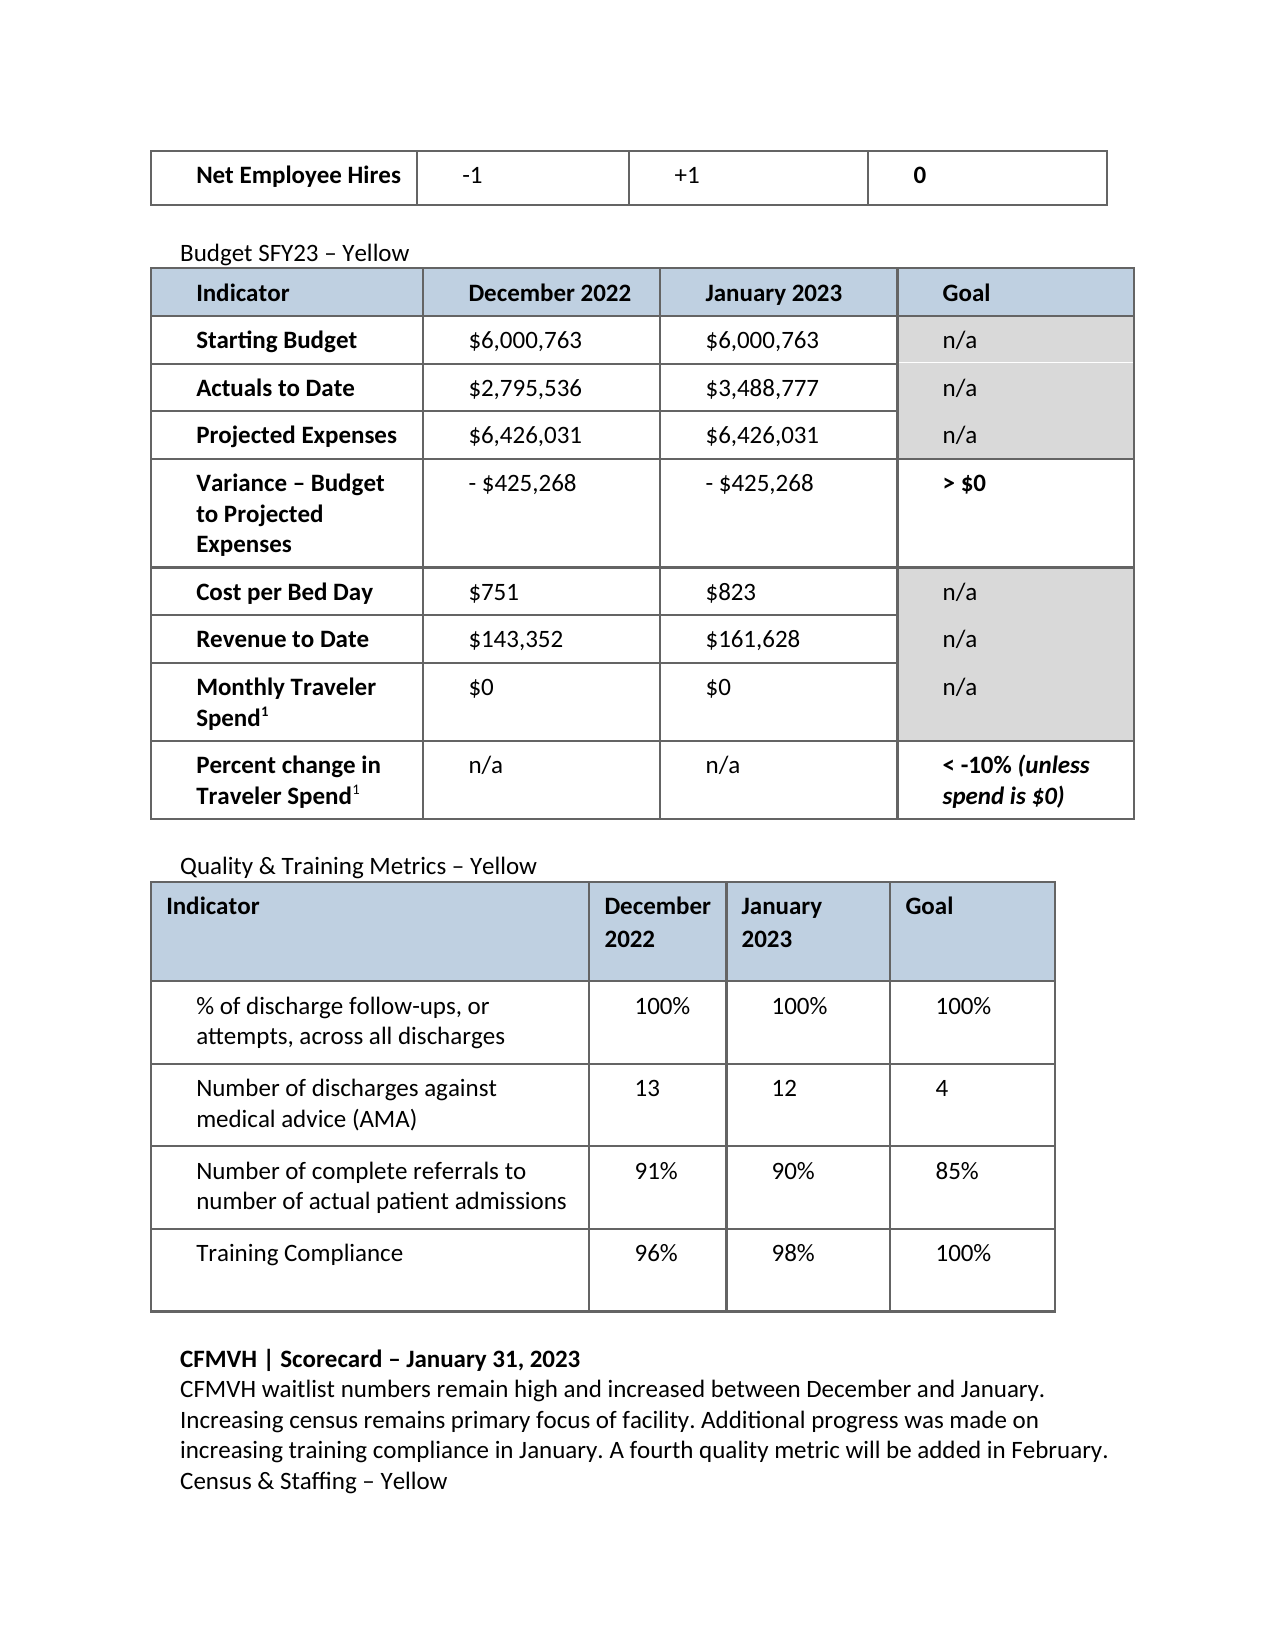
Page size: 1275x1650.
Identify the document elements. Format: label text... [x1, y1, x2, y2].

table_cell n/a [424, 742, 659, 818]
table_cell n/a [661, 742, 896, 818]
table_cell $751 [424, 569, 659, 614]
table_cell Number of discharges against medical advice (AMA) [152, 1065, 588, 1145]
table_cell $6,000,763 [661, 317, 896, 362]
table_cell - $425,268 [424, 460, 659, 566]
table_cell 0 [869, 152, 1106, 204]
table_header Goal [891, 883, 1054, 980]
table_cell $3,488,777 [661, 365, 896, 410]
table_cell 91% [590, 1147, 725, 1228]
table_cell 12 [728, 1065, 889, 1145]
table_header Indicator [152, 883, 588, 980]
table_header Indicator [152, 269, 422, 315]
table_cell Cost per Bed Day [152, 569, 422, 614]
table_cell n/a [899, 363, 1133, 410]
table_cell 4 [891, 1065, 1054, 1145]
text CFMVH | Scorecard – January 31, 2023 [180, 1343, 1125, 1373]
table_cell < -10% (unless spend is $0) [899, 742, 1133, 818]
table_cell n/a [899, 662, 1133, 740]
table_cell n/a [899, 614, 1133, 662]
table_cell n/a [899, 317, 1133, 362]
table_cell $2,795,536 [424, 365, 659, 410]
table_cell Projected Expenses [152, 412, 422, 458]
table_cell Starting Budget [152, 317, 422, 362]
table_cell $6,000,763 [424, 317, 659, 362]
table_cell 100% [891, 982, 1054, 1063]
table_cell n/a [899, 569, 1133, 614]
text Quality & Training Metrics – Yellow [180, 850, 1125, 881]
table_cell Number of complete referrals to number of actual patient admissions [152, 1147, 588, 1228]
table_cell 100% [728, 982, 889, 1063]
table_cell 100% [891, 1230, 1054, 1310]
table_cell -1 [418, 152, 628, 204]
table_cell $161,628 [661, 616, 896, 662]
table_header January 2023 [661, 269, 896, 315]
text CFMVH waitlist numbers remain high and increased between December and January. Increasing census remains primary focus of facility. Additional progress was made on increasing training compliance in January. A fourth quality metric will be added in February. [180, 1373, 1125, 1465]
text Budget SFY23 – Yellow [180, 237, 1125, 267]
table_cell 98% [728, 1230, 889, 1310]
table_cell 96% [590, 1230, 725, 1310]
table_cell $143,352 [424, 616, 659, 662]
table_header January 2023 [728, 883, 889, 980]
table_cell Actuals to Date [152, 365, 422, 410]
table_cell $6,426,031 [661, 412, 896, 458]
table_cell % of discharge follow-ups, or attempts, across all discharges [152, 982, 588, 1063]
table_header Goal [899, 269, 1133, 315]
table_cell 13 [590, 1065, 725, 1145]
table_cell +1 [630, 152, 867, 204]
table_header December 2022 [590, 883, 725, 980]
table_cell $0 [661, 664, 896, 740]
table_cell - $425,268 [661, 460, 896, 566]
table_cell $0 [424, 664, 659, 740]
table_cell Net Employee Hires [152, 152, 416, 204]
table_cell $6,426,031 [424, 412, 659, 458]
table_header December 2022 [424, 269, 659, 315]
table_cell 85% [891, 1147, 1054, 1228]
table_cell Variance – Budget to Projected Expenses [152, 460, 422, 566]
table_cell 90% [728, 1147, 889, 1228]
table_cell $823 [661, 569, 896, 614]
table_cell Percent change in Traveler Spend1 [152, 742, 422, 818]
table_cell Training Compliance [152, 1230, 588, 1310]
table_cell n/a [899, 410, 1133, 458]
table_cell > $0 [899, 460, 1133, 566]
table_cell Monthly Traveler Spend1 [152, 664, 422, 740]
table_cell Revenue to Date [152, 616, 422, 662]
table_cell 100% [590, 982, 725, 1063]
text Census & Staffing – Yellow [180, 1465, 1125, 1496]
